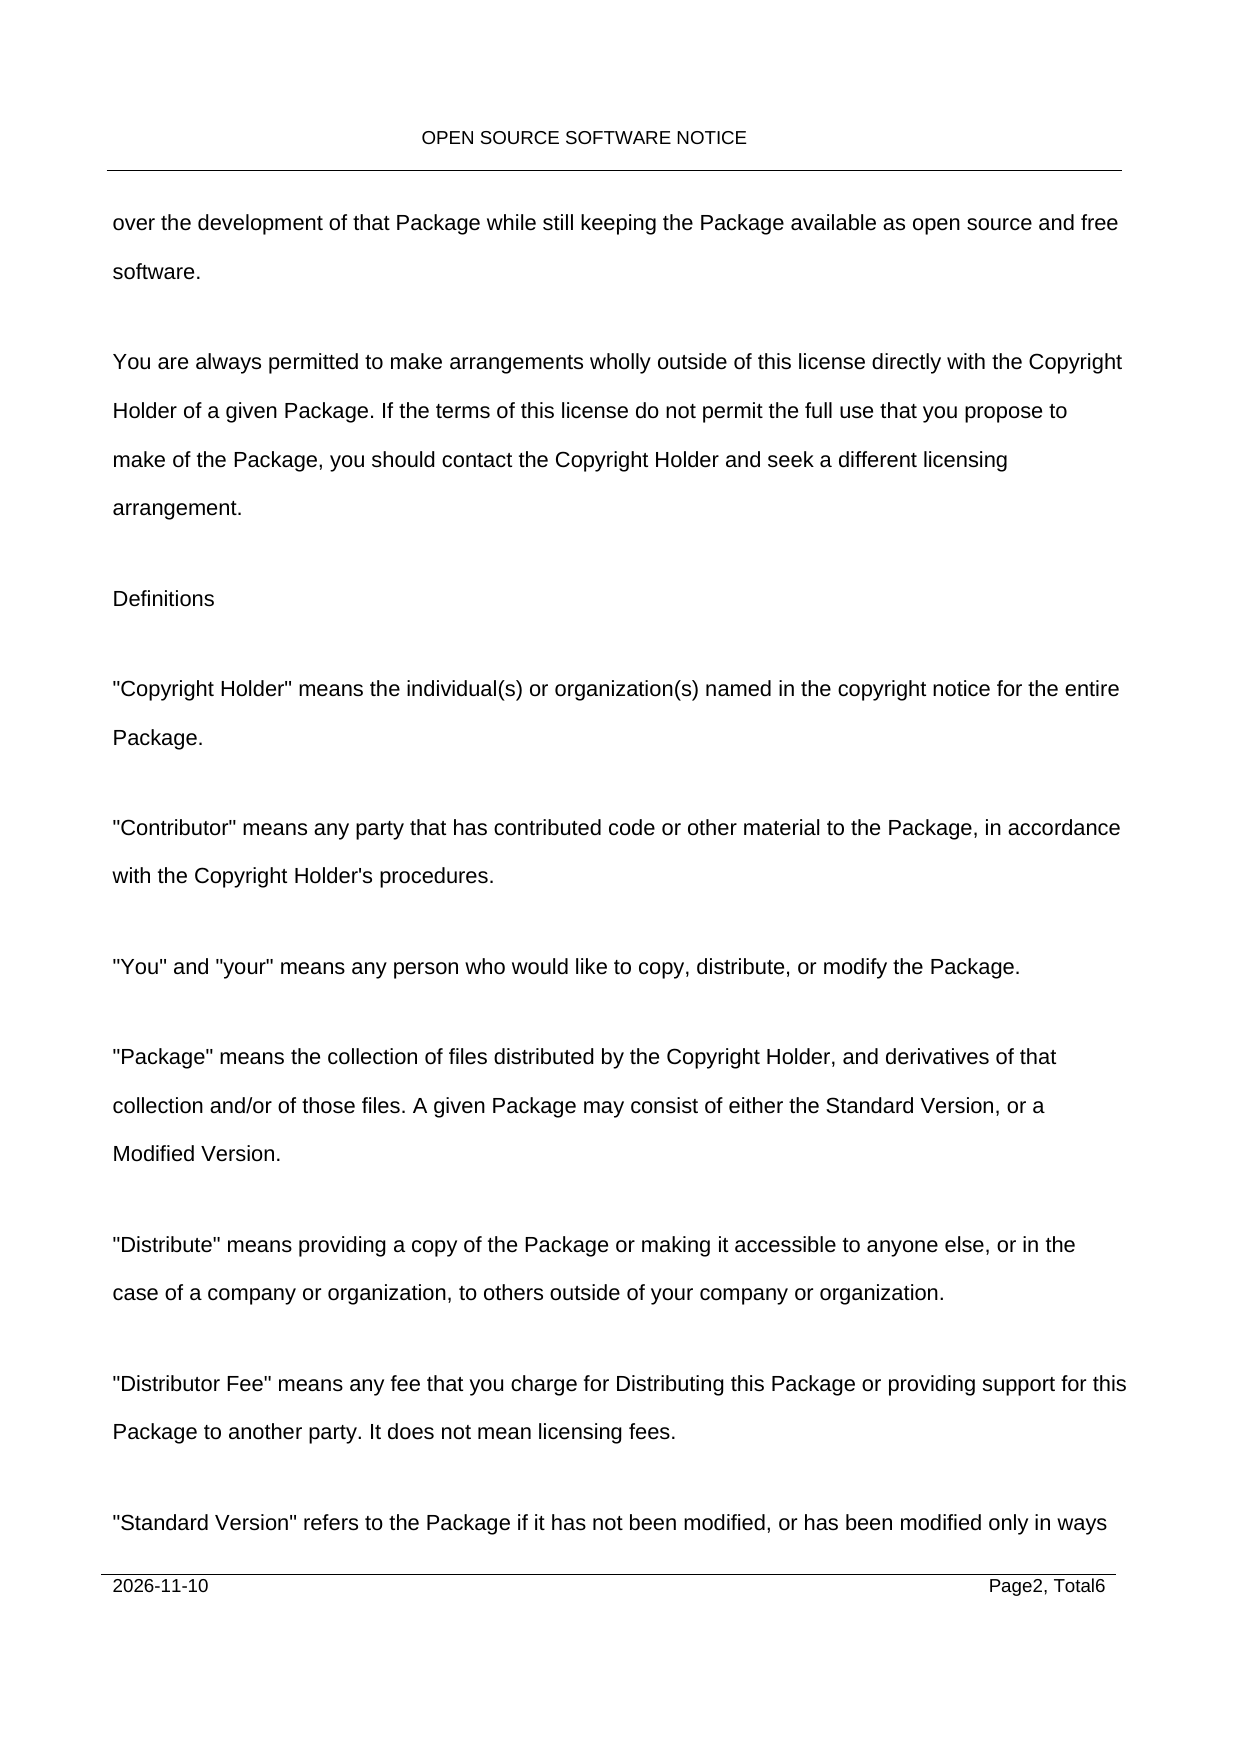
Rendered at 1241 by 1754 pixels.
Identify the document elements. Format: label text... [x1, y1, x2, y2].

text "Contributor" means any party that has contributed code or other material to the Package, in accordance with the Copyright Holder's procedures. [112, 811, 1128, 892]
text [112, 206, 1128, 288]
text You are always permitted to make arrangements wholly outside of this license directly with the Copyright Holder of a given Package. If the terms of this license do not permit the full use that you propose to make of the Package, you should contact the Copyright Holder and seek a different licensing arrangement. [112, 345, 1128, 524]
text "Distributor Fee" means any fee that you charge for Distributing this Package or providing support for this Package to another party. It does not mean licensing fees. [112, 1367, 1128, 1448]
text "Copyright Holder" means the individual(s) or organization(s) named in the copyright notice for the entire Package. [112, 672, 1128, 753]
text "Distribute" means providing a copy of the Package or making it accessible to anyone else, or in the case of a company or organization, to others outside of your company or organization. [112, 1228, 1128, 1309]
text "You" and "your" means any person who would like to copy, distribute, or modify the Package. [112, 950, 1128, 982]
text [112, 1506, 1128, 1538]
text "Package" means the collection of files distributed by the Copyright Holder, and derivatives of that collection and/or of those files. A given Package may consist of either the Standard Version, or a Modified Version. [112, 1040, 1128, 1170]
text Definitions [112, 582, 1128, 614]
